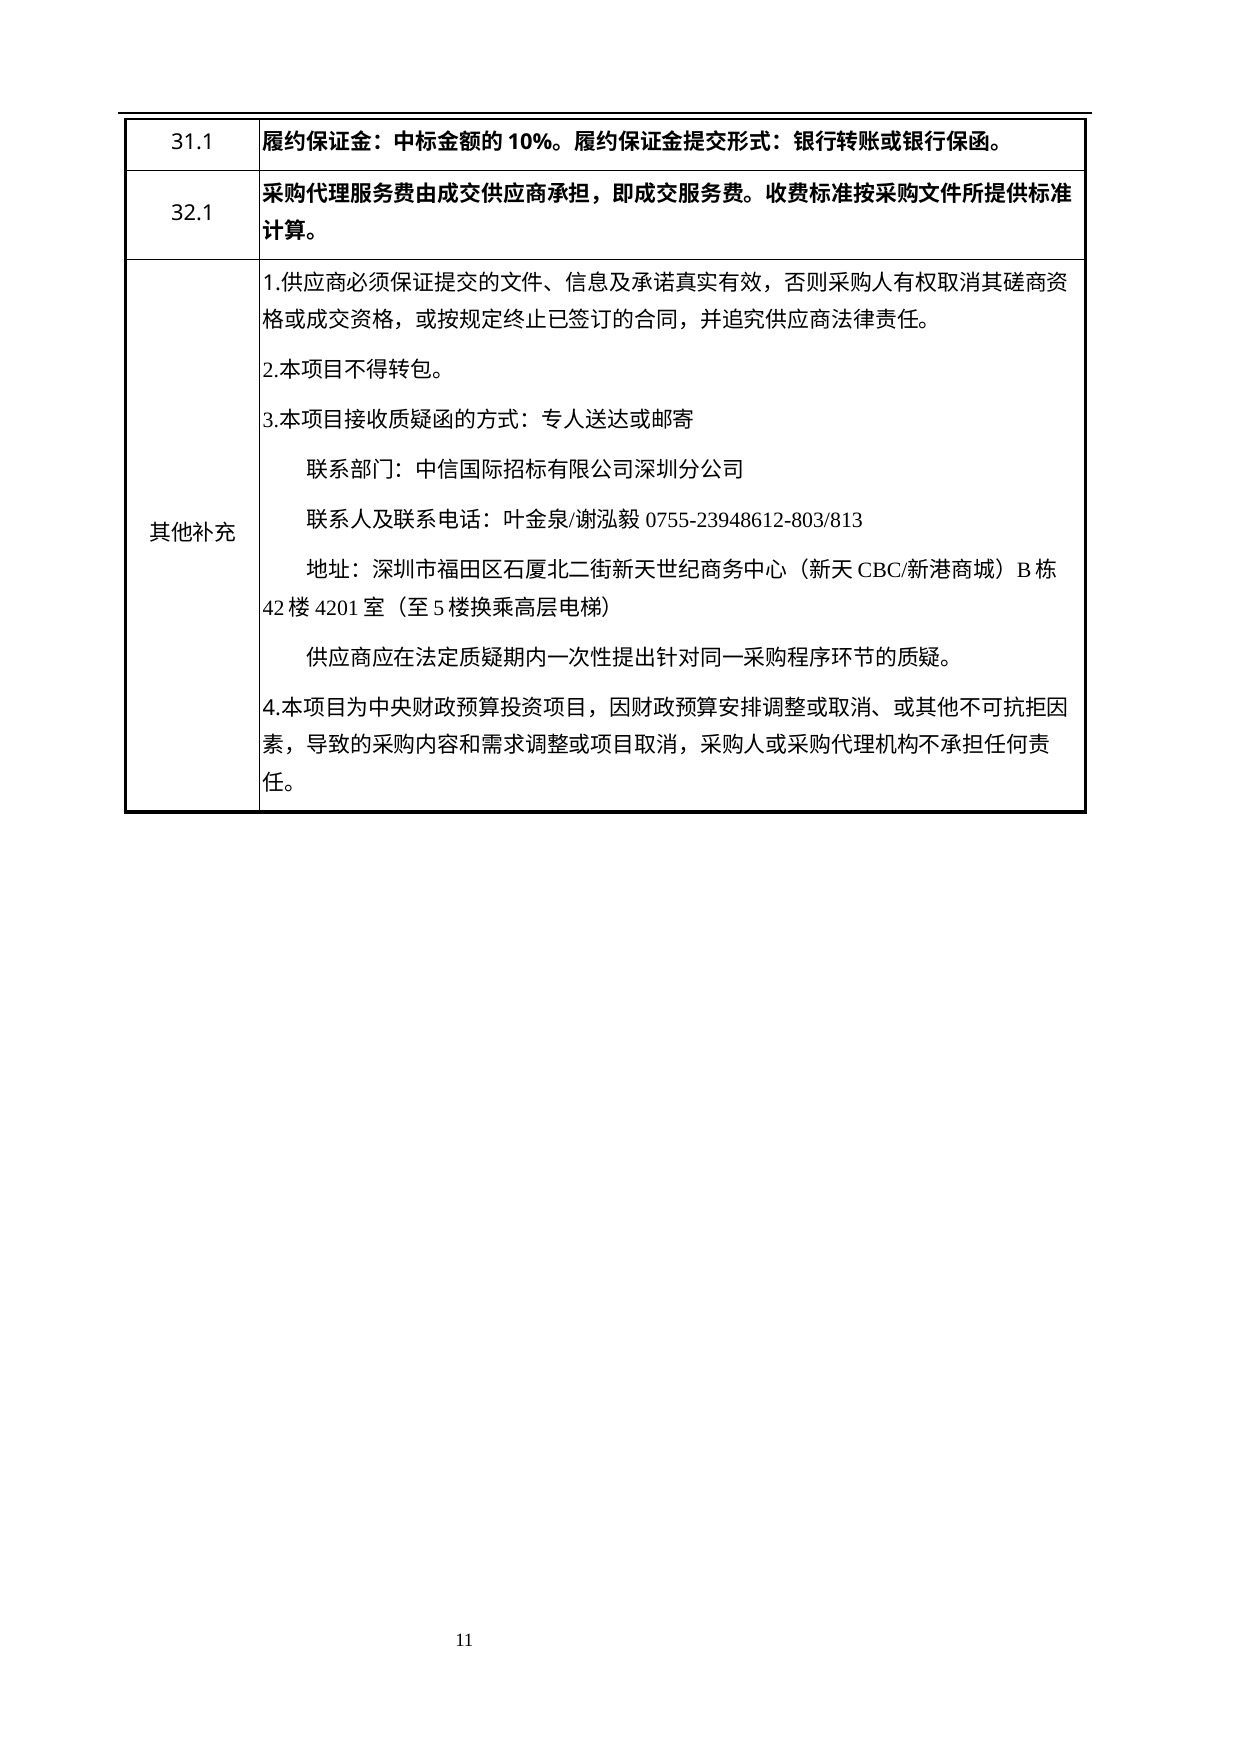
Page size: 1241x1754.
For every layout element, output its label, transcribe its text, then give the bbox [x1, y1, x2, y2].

table_cell 其他补充 [127, 260, 259, 810]
table_cell 31.1 [127, 120, 259, 170]
table_cell 32.1 [127, 171, 259, 259]
table_cell 履约保证金：中标金额的10%。履约保证金提交形式：银行转账或银行保函。 [260, 120, 1084, 170]
table_cell 1.供应商必须保证提交的文件、信息及承诺真实有效，否则采购人有权取消其磋商资格或成交资格，或按规定终止已签订的合同，并追究供应商法律责任。 2.本项目不得转包。 3.本项目接收质疑函的方式：专人送达或邮寄 联系部门：中信国际招标有限公司深圳分公司 联系人及联系电话：叶金泉/谢泓毅 0755-23948612-803/813 地址：深圳市福田区石厦北二街新天世纪商务中心（新天CBC/新港商城）B栋42楼4201室（至5楼换乘高层电梯） 供应商应在法定质疑期内一次性提出针对同一采购程序环节的质疑。 4.本项目为中央财政预算投资项目，因财政预算安排调整或取消、或其他不可抗拒因素，导致的采购内容和需求调整或项目取消，采购人或采购代理机构不承担任何责任。 [260, 260, 1084, 810]
table_cell 采购代理服务费由成交供应商承担，即成交服务费。收费标准按采购文件所提供标准计算。 [260, 171, 1084, 259]
